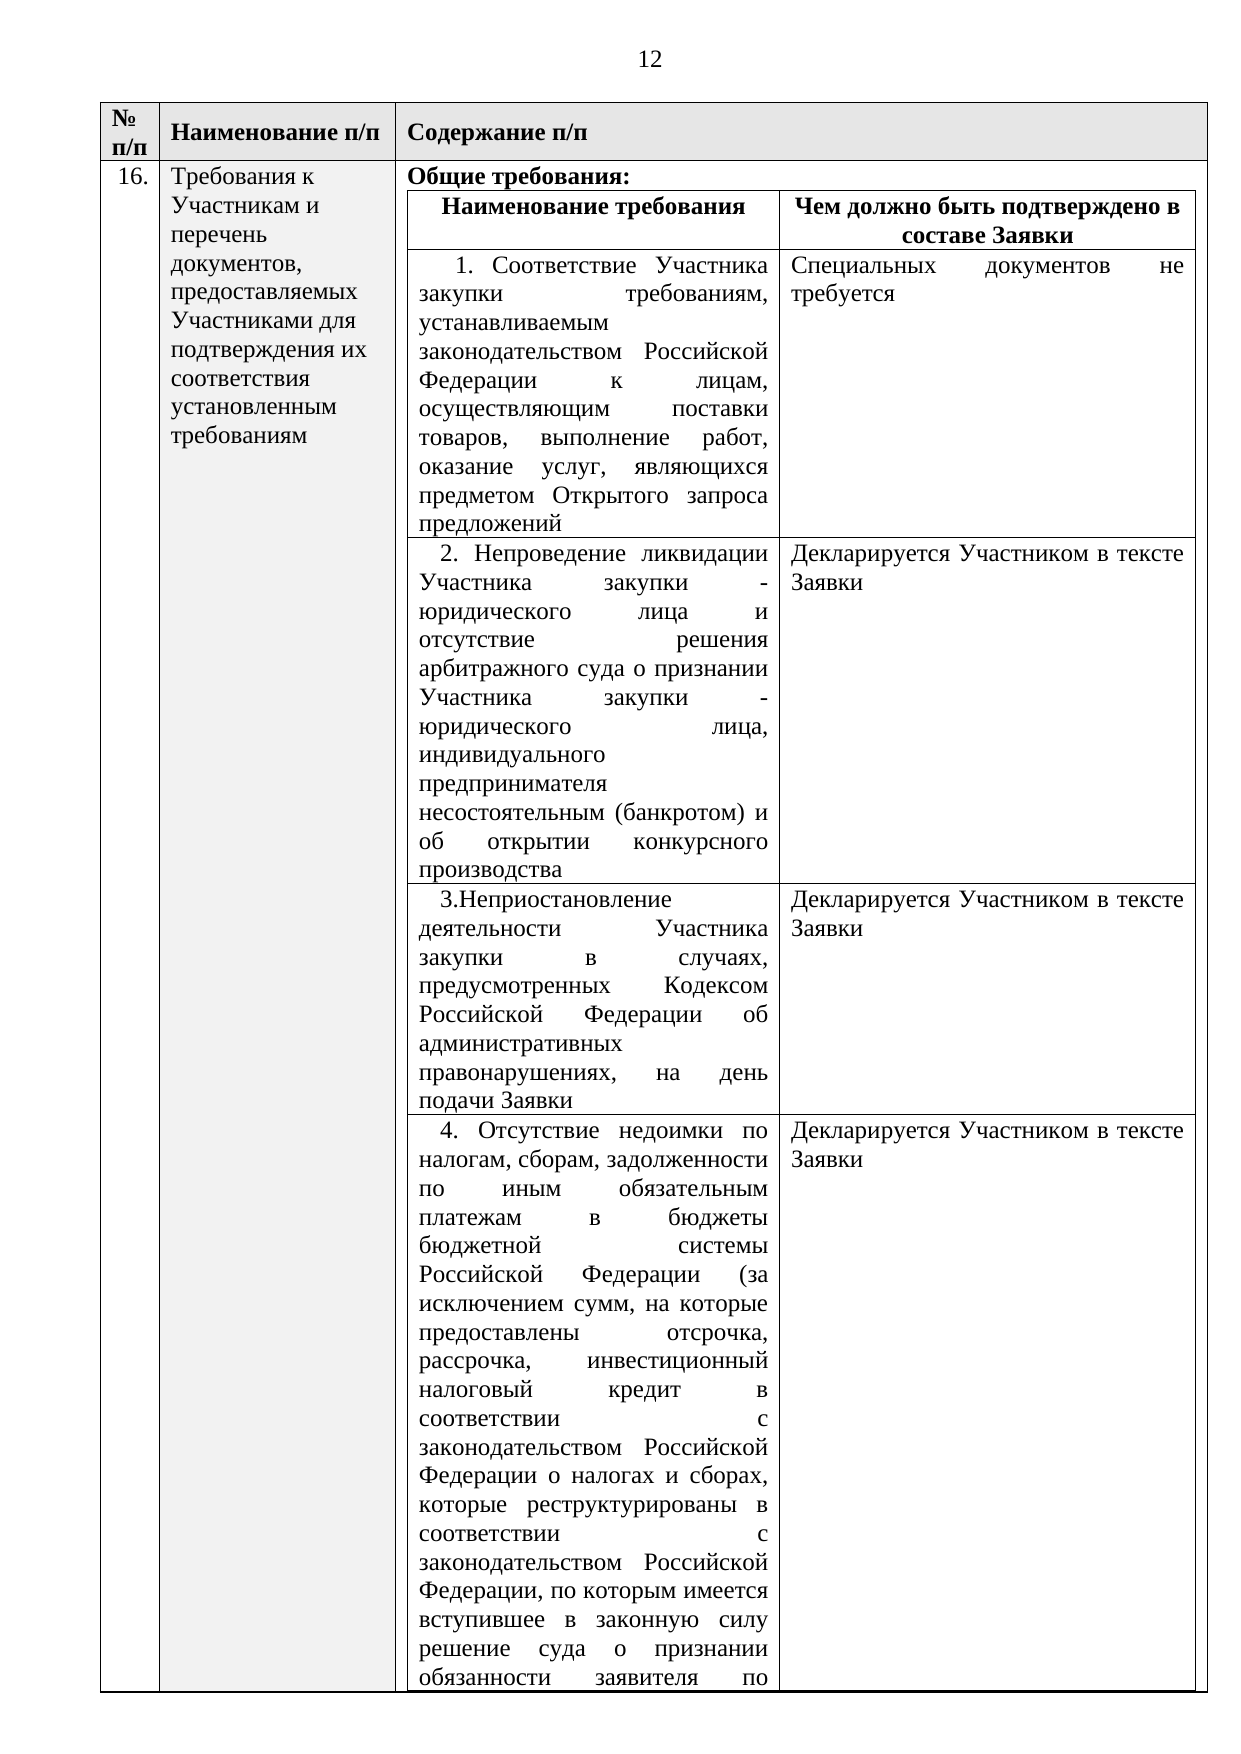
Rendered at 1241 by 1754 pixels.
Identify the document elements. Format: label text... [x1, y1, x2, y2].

table_header Наименование п/п [160, 103, 395, 160]
table_header № п/п [101, 103, 159, 160]
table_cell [160, 161, 395, 1691]
table_header Содержание п/п [396, 103, 1207, 160]
table_cell [101, 161, 159, 1691]
